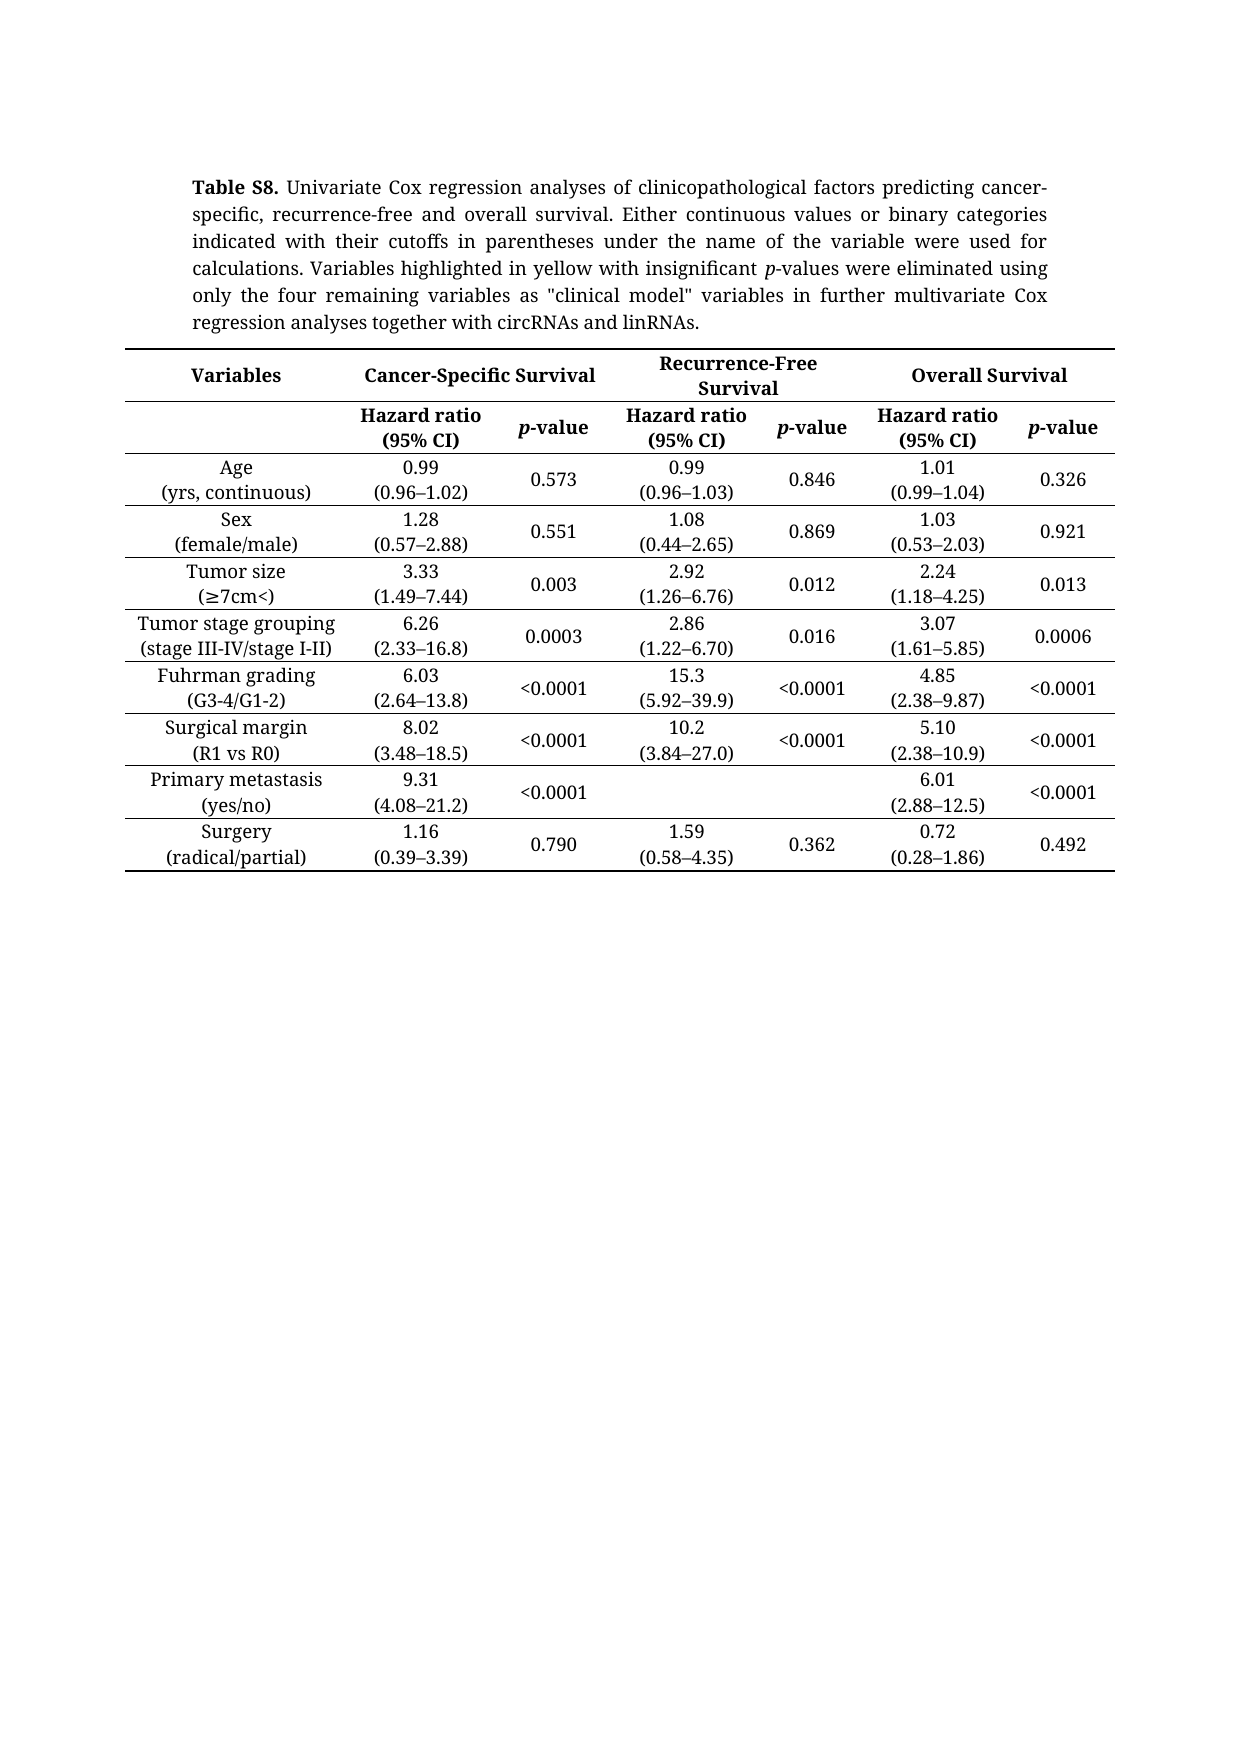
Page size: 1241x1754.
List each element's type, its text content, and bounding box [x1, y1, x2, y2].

table_cell 0.72 (0.28–1.86) [864, 819, 1011, 869]
table_cell 5.10 (2.38–10.9) [864, 714, 1011, 765]
table_cell 0.362 [760, 819, 864, 869]
table_cell [613, 766, 760, 817]
table_cell <0.0001 [495, 766, 613, 817]
table_cell Hazard ratio (95% CI) [613, 402, 760, 453]
table_cell 0.99 (0.96–1.02) [347, 454, 494, 505]
table_cell 4.85 (2.38–9.87) [864, 662, 1011, 713]
table_cell 0.921 [1011, 506, 1115, 557]
table_cell Hazard ratio (95% CI) [864, 402, 1011, 453]
table_cell 0.0006 [1011, 610, 1115, 661]
table_cell <0.0001 [495, 662, 613, 713]
table_cell 1.03 (0.53–2.03) [864, 506, 1011, 557]
table_cell Surgical margin (R1 vs R0) [125, 714, 347, 765]
table_cell 2.86 (1.22–6.70) [613, 610, 760, 661]
table_cell 2.24 (1.18–4.25) [864, 558, 1011, 609]
table_header Overall Survival [864, 350, 1115, 401]
table_cell 1.01 (0.99–1.04) [864, 454, 1011, 505]
table_header Variables [125, 350, 347, 401]
table_cell 0.003 [495, 558, 613, 609]
table_cell 0.846 [760, 454, 864, 505]
table_cell 0.012 [760, 558, 864, 609]
table_cell [760, 766, 864, 817]
table_cell Age (yrs, continuous) [125, 454, 347, 505]
table_cell 0.326 [1011, 454, 1115, 505]
table_header Cancer-Specific Survival [347, 350, 613, 401]
table_cell p-value [495, 402, 613, 453]
table_cell Primary metastasis (yes/no) [125, 766, 347, 817]
table_cell 3.33 (1.49–7.44) [347, 558, 494, 609]
table_cell 9.31 (4.08–21.2) [347, 766, 494, 817]
table_cell 0.0003 [495, 610, 613, 661]
table_cell 1.16 (0.39–3.39) [347, 819, 494, 869]
table_cell 0.99 (0.96–1.03) [613, 454, 760, 505]
table_cell <0.0001 [495, 714, 613, 765]
table_cell Tumor size (≥7cm<) [125, 558, 347, 609]
table_cell 1.59 (0.58–4.35) [613, 819, 760, 869]
table_cell 2.92 (1.26–6.76) [613, 558, 760, 609]
table_cell 10.2 (3.84–27.0) [613, 714, 760, 765]
table_cell 15.3 (5.92–39.9) [613, 662, 760, 713]
table_cell 1.08 (0.44–2.65) [613, 506, 760, 557]
table_cell Fuhrman grading (G3-4/G1-2) [125, 662, 347, 713]
table_cell 3.07 (1.61–5.85) [864, 610, 1011, 661]
table_cell Tumor stage grouping (stage III-IV/stage I-II) [125, 610, 347, 661]
table_cell Hazard ratio (95% CI) [347, 402, 494, 453]
table_cell 0.492 [1011, 819, 1115, 869]
table_cell 0.573 [495, 454, 613, 505]
table_cell Surgery (radical/partial) [125, 819, 347, 869]
table_cell 0.016 [760, 610, 864, 661]
table_cell 6.03 (2.64–13.8) [347, 662, 494, 713]
table_cell 6.01 (2.88–12.5) [864, 766, 1011, 817]
table_cell 0.013 [1011, 558, 1115, 609]
table_cell <0.0001 [760, 662, 864, 713]
table_cell [125, 402, 347, 453]
table_cell 0.869 [760, 506, 864, 557]
table_cell p-value [760, 402, 864, 453]
table_cell 0.551 [495, 506, 613, 557]
table_cell Sex (female/male) [125, 506, 347, 557]
table_cell <0.0001 [760, 714, 864, 765]
table_cell 1.28 (0.57–2.88) [347, 506, 494, 557]
text Table S8. Univariate Cox regression analyses of clinicopathological factors predicting cancer-specific, recurrence-free and overall survival. Either continuous values or binary categories indicated with their cutoffs in parentheses under the name of the variable were used for calculations. Variables highlighted in yellow with insignificant p-values were eliminated using only the four remaining variables as "clinical model" variables in further multivariate Cox regression analyses together with circRNAs and linRNAs. [192, 173, 1048, 335]
table_cell 0.790 [495, 819, 613, 869]
table_cell 6.26 (2.33–16.8) [347, 610, 494, 661]
table_cell <0.0001 [1011, 714, 1115, 765]
table_cell 8.02 (3.48–18.5) [347, 714, 494, 765]
table_cell <0.0001 [1011, 766, 1115, 817]
table_header Recurrence-Free Survival [613, 350, 864, 401]
table_cell p-value [1011, 402, 1115, 453]
table_cell <0.0001 [1011, 662, 1115, 713]
